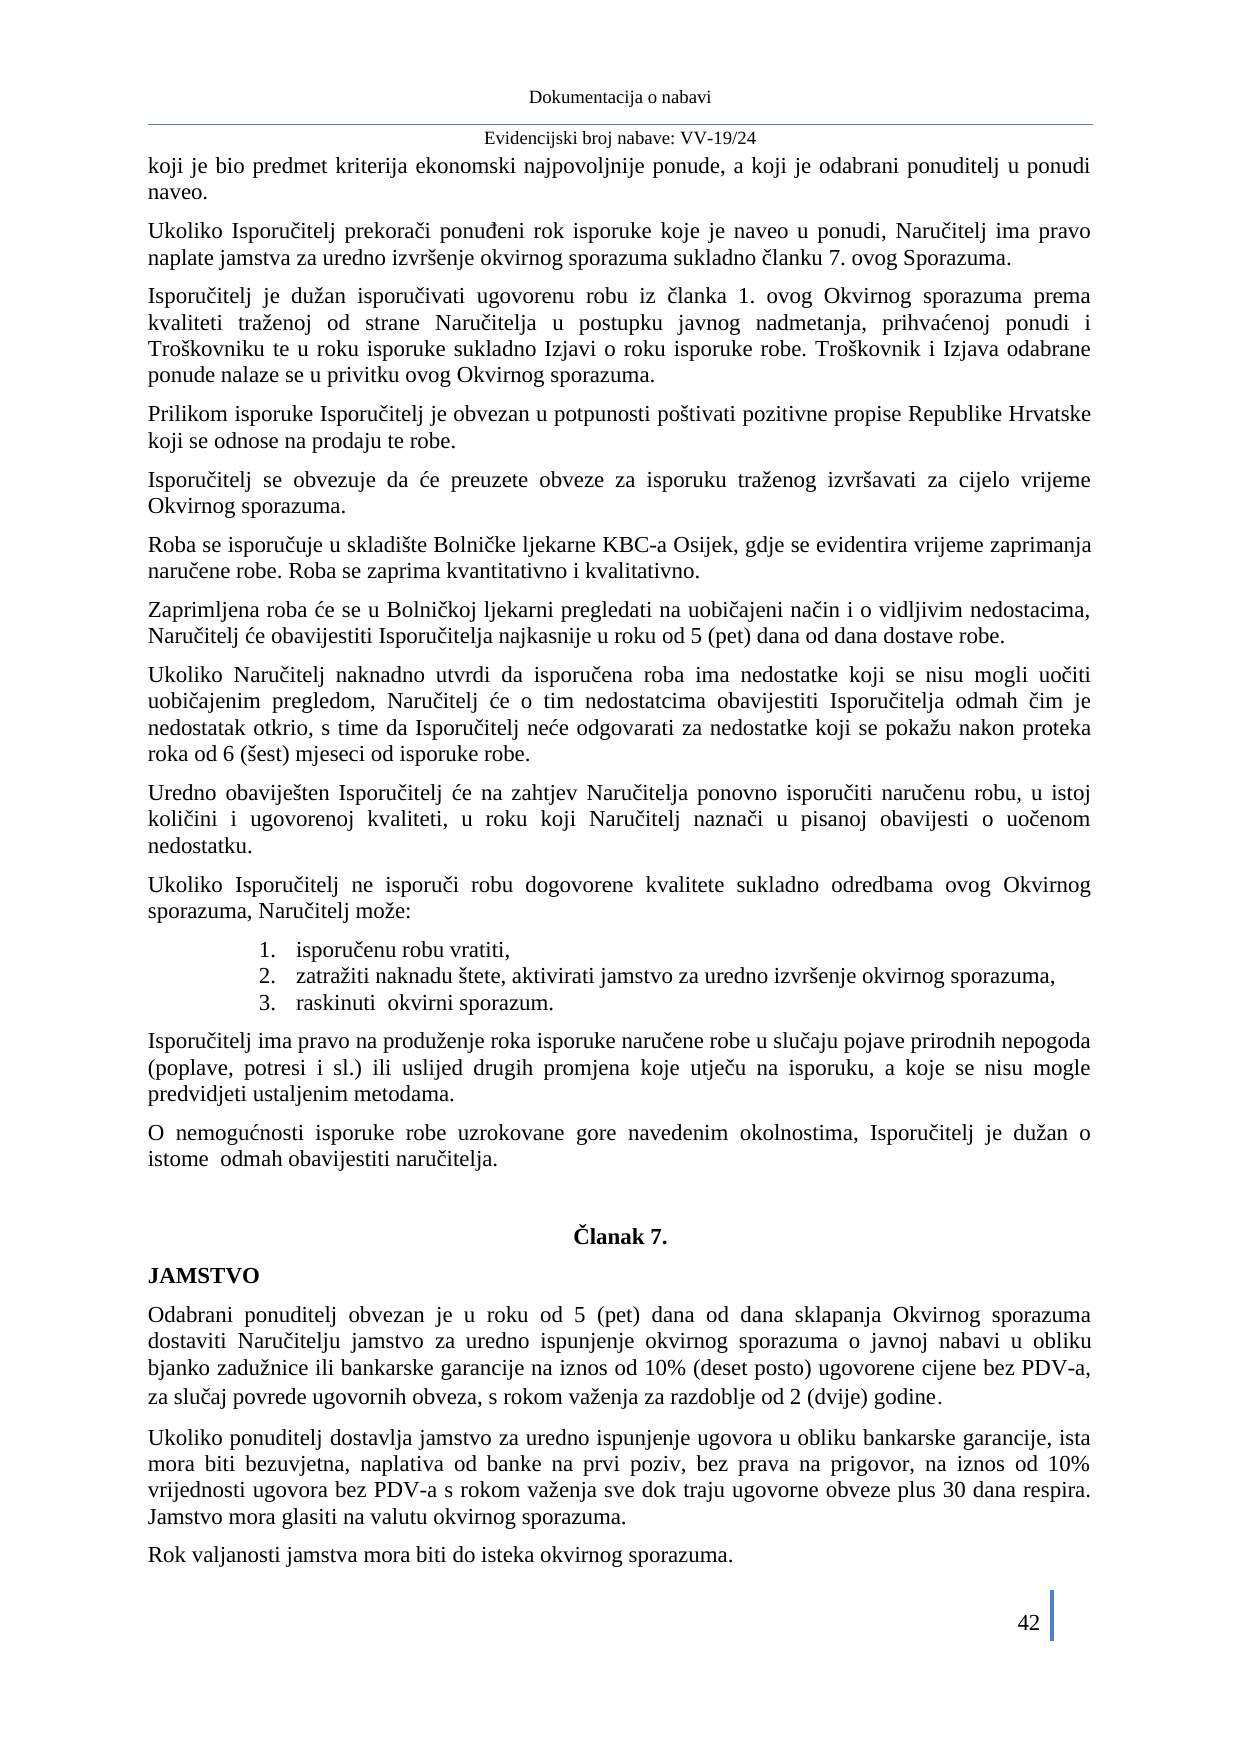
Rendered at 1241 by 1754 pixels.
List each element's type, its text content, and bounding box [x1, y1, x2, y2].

text Ukoliko ponuditelj dostavlja jamstvo za uredno ispunjenje ugovora u obliku bankarske garancije, ista mora biti bezuvjetna, naplativa od banke na prvi poziv, bez prava na prigovor, na iznos od 10% vrijednosti ugovora bez PDV-a s rokom važenja sve dok traju ugovorne obveze plus 30 dana respira. Jamstvo mora glasiti na valutu okvirnog sporazuma. [148, 1424, 1093, 1529]
text Ukoliko Isporučitelj prekorači ponuđeni rok isporuke koje je naveo u ponudi, Naručitelj ima pravo naplate jamstva za uredno izvršenje okvirnog sporazuma sukladno članku 7. ovog Sporazuma. [148, 217, 1093, 270]
text O nemogućnosti isporuke robe uzrokovane gore navedenim okolnostima, Isporučitelj je dužan o istome odmah obavijestiti naručitelja. [148, 1119, 1093, 1172]
text Prilikom isporuke Isporučitelj je obvezan u potpunosti poštivati pozitivne propise Republike Hrvatske koji se odnose na prodaju te robe. [148, 400, 1093, 453]
text Odabrani ponuditelj obvezan je u roku od 5 (pet) dana od dana sklapanja Okvirnog sporazuma dostaviti Naručitelju jamstvo za uredno ispunjenje okvirnog sporazuma o javnoj nabavi u obliku bjanko zadužnice ili bankarske garancije na iznos od 10% (deset posto) ugovorene cijene bez PDV-a, za slučaj povrede ugovornih obveza, s rokom važenja za razdoblje od 2 (dvije) godine. [148, 1301, 1093, 1411]
text Isporučitelj ima pravo na produženje roka isporuke naručene robe u slučaju pojave prirodnih nepogoda (poplave, potresi i sl.) ili uslijed drugih promjena koje utječu na isporuku, a koje se nisu mogle predvidjeti ustaljenim metodama. [148, 1027, 1093, 1107]
text Roba se isporučuje u skladište Bolničke ljekarne KBC-a Osijek, gdje se evidentira vrijeme zaprimanja naručene robe. Roba se zaprima kvantitativno i kvalitativno. [148, 531, 1093, 583]
list raskinuti okvirni sporazum. [259, 989, 1093, 1015]
list isporučenu robu vratiti, [259, 936, 1093, 962]
text Isporučitelj se obvezuje da će preuzete obveze za isporuku traženog izvršavati za cijelo vrijeme Okvirnog sporazuma. [148, 466, 1093, 518]
text Zaprimljena roba će se u Bolničkoj ljekarni pregledati na uobičajeni način i o vidljivim nedostacima, Naručitelj će obavijestiti Isporučitelja najkasnije u roku od 5 (pet) dana od dana dostave robe. [148, 596, 1093, 649]
text Članak 7. [148, 1223, 1093, 1249]
text Isporučitelj je dužan isporučivati ugovorenu robu iz članka 1. ovog Okvirnog sporazuma prema kvaliteti traženoj od strane Naručitelja u postupku javnog nadmetanja, prihvaćenoj ponudi i Troškovniku te u roku isporuke sukladno Izjavi o roku isporuke robe. Troškovnik i Izjava odabrane ponude nalaze se u privitku ovog Okvirnog sporazuma. [148, 282, 1093, 388]
list zatražiti naknadu štete, aktivirati jamstvo za uredno izvršenje okvirnog sporazuma, [259, 962, 1093, 989]
text Uredno obaviješten Isporučitelj će na zahtjev Naručitelja ponovno isporučiti naručenu robu, u istoj količini i ugovorenoj kvaliteti, u roku koji Naručitelj naznači u pisanoj obavijesti o uočenom nedostatku. [148, 779, 1093, 858]
text Rok valjanosti jamstva mora biti do isteka okvirnog sporazuma. [148, 1542, 1093, 1568]
text Ukoliko Naručitelj naknadno utvrdi da isporučena roba ima nedostatke koji se nisu mogli uočiti uobičajenim pregledom, Naručitelj će o tim nedostatcima obavijestiti Isporučitelja odmah čim je nedostatak otkrio, s time da Isporučitelj neće odgovarati za nedostatke koji se pokažu nakon proteka roka od 6 (šest) mjeseci od isporuke robe. [148, 661, 1093, 767]
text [148, 152, 1093, 205]
text JAMSTVO [148, 1262, 1093, 1288]
text Ukoliko Isporučitelj ne isporuči robu dogovorene kvalitete sukladno odredbama ovog Okvirnog sporazuma, Naručitelj može: [148, 871, 1093, 923]
